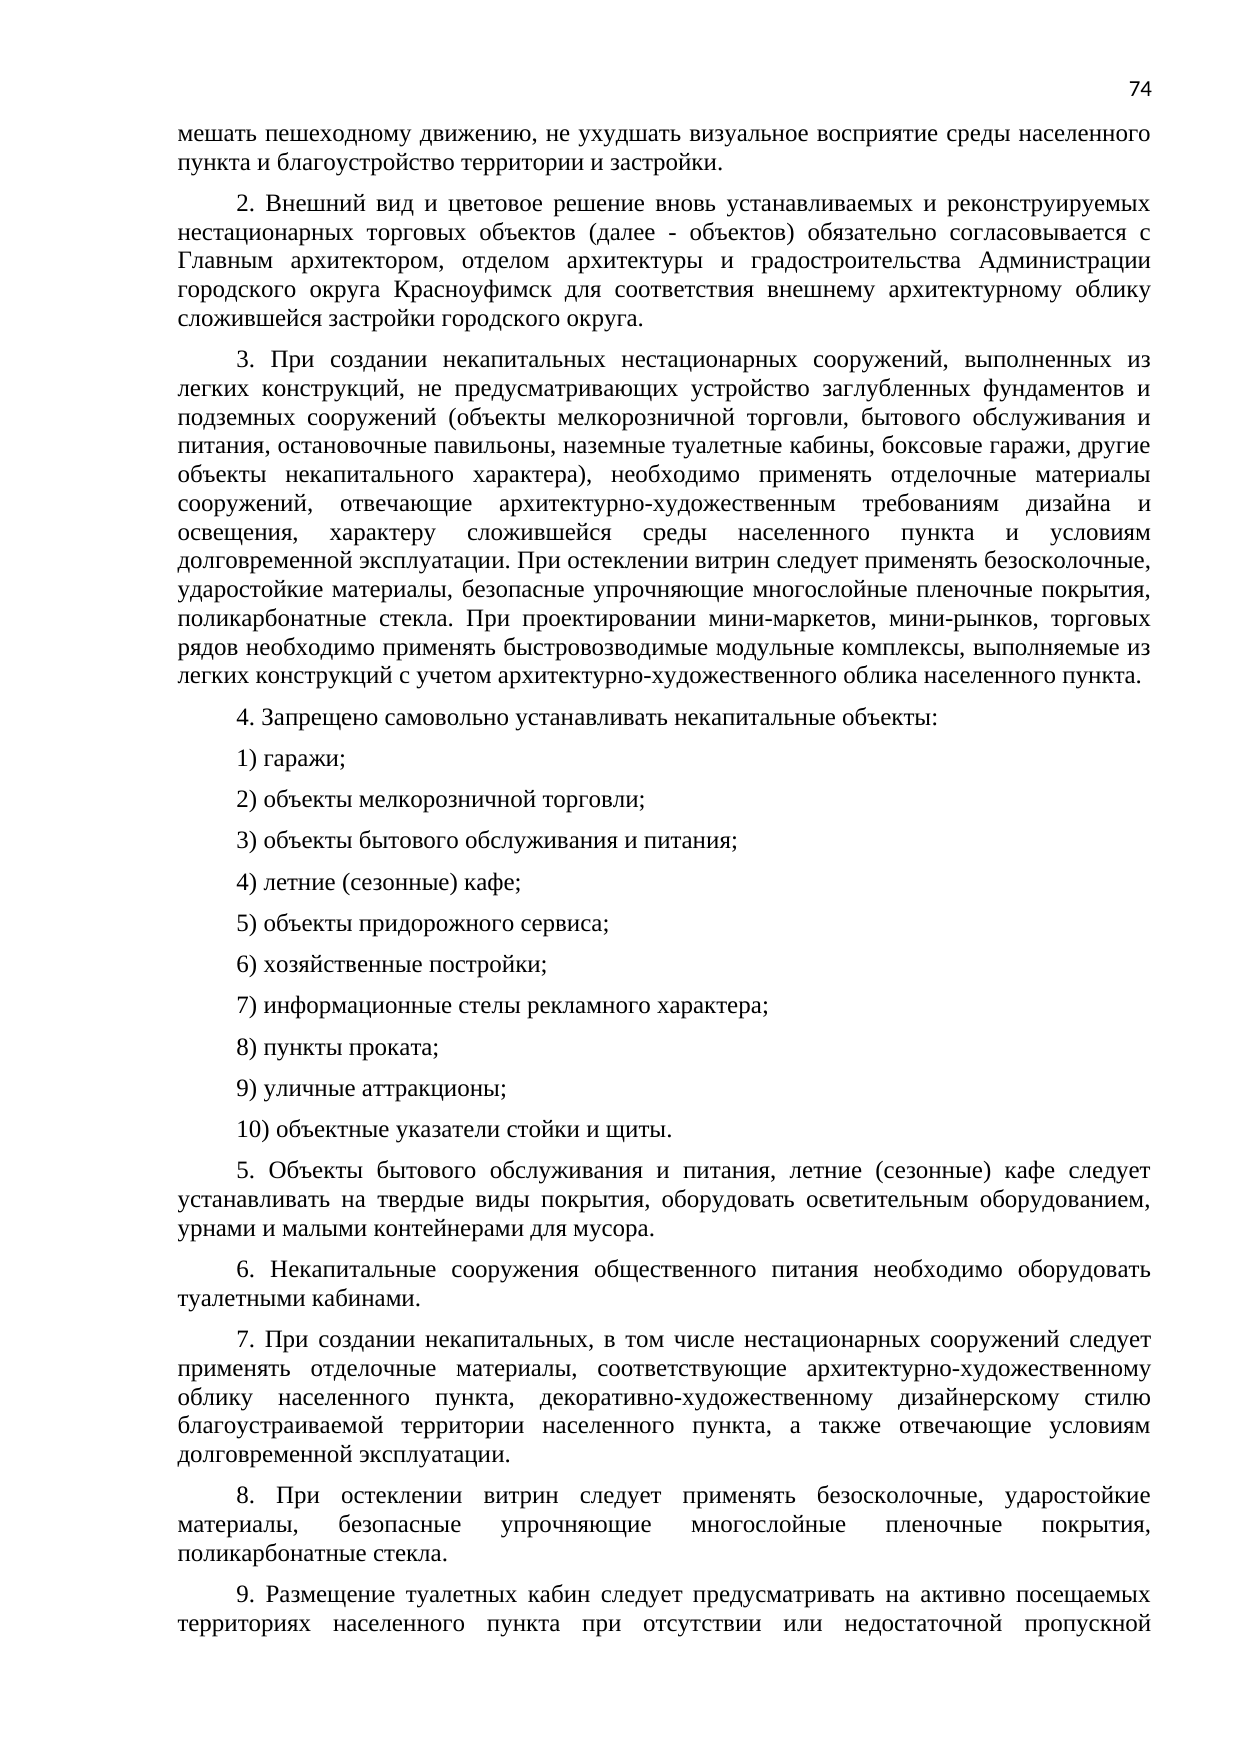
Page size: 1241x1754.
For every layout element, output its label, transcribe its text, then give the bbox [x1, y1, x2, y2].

text 8. При остеклении витрин следует применять безосколочные, ударостойкие материалы, безопасные упрочняющие многослойные пленочные покрытия, поликарбонатные стекла. [177, 1481, 1152, 1567]
text 7) информационные стелы рекламного характера; [177, 991, 1152, 1019]
text 8) пункты проката; [177, 1032, 1152, 1061]
text 2) объекты мелкорозничной торговли; [177, 784, 1152, 813]
text 4. Запрещено самовольно устанавливать некапитальные объекты: [177, 702, 1152, 731]
text 2. Внешний вид и цветовое решение вновь устанавливаемых и реконструируемых нестационарных торговых объектов (далее - объектов) обязательно согласовывается с Главным архитектором, отделом архитектуры и градостроительства Администрации городского округа Красноуфимск для соответствия внешнему архитектурному облику сложившейся застройки городского округа. [177, 188, 1152, 332]
text 6) хозяйственные постройки; [177, 949, 1152, 978]
text 3) объекты бытового обслуживания и питания; [177, 826, 1152, 854]
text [177, 118, 1152, 176]
text 5. Объекты бытового обслуживания и питания, летние (сезонные) кафе следует устанавливать на твердые виды покрытия, оборудовать осветительным оборудованием, урнами и малыми контейнерами для мусора. [177, 1156, 1152, 1242]
text 10) объектные указатели стойки и щиты. [177, 1114, 1152, 1143]
text 7. При создании некапитальных, в том числе нестационарных сооружений следует применять отделочные материалы, соответствующие архитектурно-художественному облику населенного пункта, декоративно-художественному дизайнерскому стилю благоустраиваемой территории населенного пункта, а также отвечающие условиям долговременной эксплуатации. [177, 1324, 1152, 1468]
text 9) уличные аттракционы; [177, 1073, 1152, 1102]
text 4) летние (сезонные) кафе; [177, 867, 1152, 896]
text 1) гаражи; [177, 743, 1152, 772]
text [177, 1579, 1152, 1637]
text 5) объекты придорожного сервиса; [177, 908, 1152, 937]
text 6. Некапитальные сооружения общественного питания необходимо оборудовать туалетными кабинами. [177, 1254, 1152, 1312]
text 3. При создании некапитальных нестационарных сооружений, выполненных из легких конструкций, не предусматривающих устройство заглубленных фундаментов и подземных сооружений (объекты мелкорозничной торговли, бытового обслуживания и питания, остановочные павильоны, наземные туалетные кабины, боксовые гаражи, другие объекты некапитального характера), необходимо применять отделочные материалы сооружений, отвечающие архитектурно-художественным требованиям дизайна и освещения, характеру сложившейся среды населенного пункта и условиям долговременной эксплуатации. При остеклении витрин следует применять безосколочные, ударостойкие материалы, безопасные упрочняющие многослойные пленочные покрытия, поликарбонатные стекла. При проектировании мини-маркетов, мини-рынков, торговых рядов необходимо применять быстровозводимые модульные комплексы, выполняемые из легких конструкций с учетом архитектурно-художественного облика населенного пункта. [177, 344, 1152, 689]
